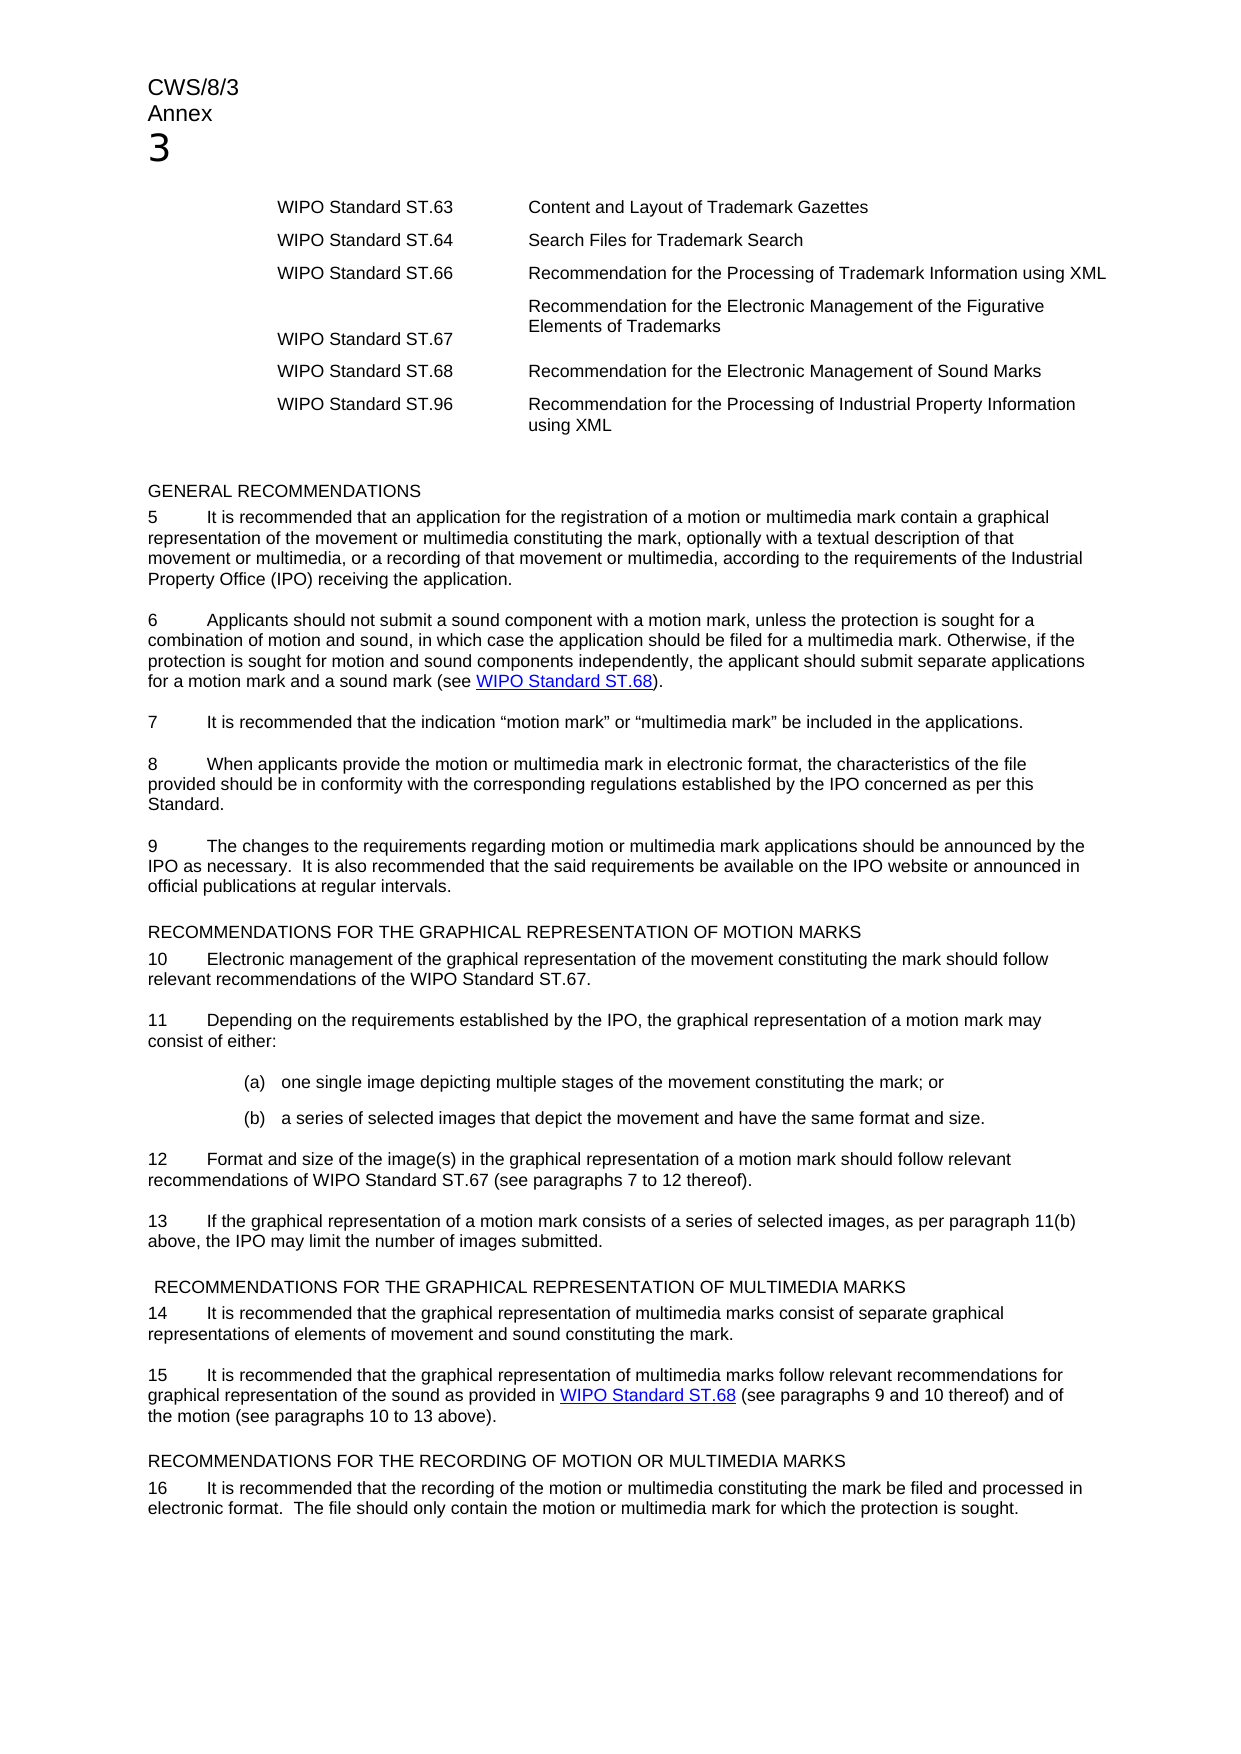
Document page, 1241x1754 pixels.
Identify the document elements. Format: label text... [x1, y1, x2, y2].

text Electronic management of the graphical representation of the movement constituting the mark should follow relevant recommendations of the WIPO Standard ST.67. [148, 948, 1093, 989]
table_cell Search Files for Trademark Search [513, 230, 1133, 262]
text General Recommendations [148, 480, 1093, 501]
text It is recommended that the indication “motion mark” or “multimedia mark” be included in the applications. [148, 712, 1093, 732]
table_cell WIPO Standard ST.68 [148, 361, 513, 394]
text Format and size of the image(s) in the graphical representation of a motion mark should follow relevant recommendations of WIPO Standard ST.67 (see paragraphs 7 to 12 thereof). [148, 1149, 1093, 1190]
table_cell Recommendation for the Processing of Industrial Property Information using XML [513, 394, 1133, 480]
list a series of selected images that depict the movement and have the same format and size. [244, 1108, 1093, 1128]
text Recommendations for the Graphical Representation of Motion Marks [148, 922, 1093, 942]
table_cell WIPO Standard ST.96 [148, 394, 513, 480]
text Depending on the requirements established by the IPO, the graphical representation of a motion mark may consist of either: [148, 1010, 1093, 1051]
text It is recommended that the recording of the motion or multimedia constituting the mark be filed and processed in electronic format. The file should only contain the motion or multimedia mark for which the protection is sought. [148, 1478, 1093, 1518]
text When applicants provide the motion or multimedia mark in electronic format, the characteristics of the file provided should be in conformity with the corresponding regulations established by the IPO concerned as per this Standard. [148, 753, 1093, 814]
list one single image depicting multiple stages of the movement constituting the mark; or [244, 1072, 1093, 1092]
table_cell Content and Layout of Trademark Gazettes [513, 197, 1133, 229]
text Applicants should not submit a sound component with a motion mark, unless the protection is sought for a combination of motion and sound, in which case the application should be filed for a multimedia mark. Otherwise, if the protection is sought for motion and sound components independently, the applicant should submit separate applications for a motion mark and a sound mark (see WIPO Standard ST.68). [148, 609, 1093, 691]
table_cell WIPO Standard ST.63 [148, 197, 513, 229]
text If the graphical representation of a motion mark consists of a series of selected images, as per paragraph 11(b) above, the IPO may limit the number of images submitted. [148, 1211, 1093, 1251]
text It is recommended that an application for the registration of a motion or multimedia mark contain a graphical representation of the movement or multimedia constituting the mark, optionally with a textual description of that movement or multimedia, or a recording of that movement or multimedia, according to the requirements of the Industrial Property Office (IPO) receiving the application. [148, 507, 1093, 589]
text Recommendations for the Graphical Representation of Multimedia Marks [148, 1276, 1093, 1297]
text It is recommended that the graphical representation of multimedia marks consist of separate graphical representations of elements of movement and sound constituting the mark. [148, 1303, 1093, 1344]
text Recommendations for the Recording of Motion or Multimedia Marks [148, 1451, 1093, 1471]
table_cell WIPO Standard ST.66 WIPO Standard ST.67 [148, 263, 513, 361]
table_cell WIPO Standard ST.64 [148, 230, 513, 262]
text It is recommended that the graphical representation of multimedia marks follow relevant recommendations for graphical representation of the sound as provided in WIPO Standard ST.68 (see paragraphs 9 and 10 thereof) and of the motion (see paragraphs 10 to 13 above). [148, 1365, 1093, 1426]
table_cell Recommendation for the Processing of Trademark Information using XML Recommendation for the Electronic Management of the Figurative Elements of Trademarks [513, 263, 1133, 361]
table_cell Recommendation for the Electronic Management of Sound Marks [513, 361, 1133, 394]
text The changes to the requirements regarding motion or multimedia mark applications should be announced by the IPO as necessary. It is also recommended that the said requirements be available on the IPO website or announced in official publications at regular intervals. [148, 835, 1093, 897]
